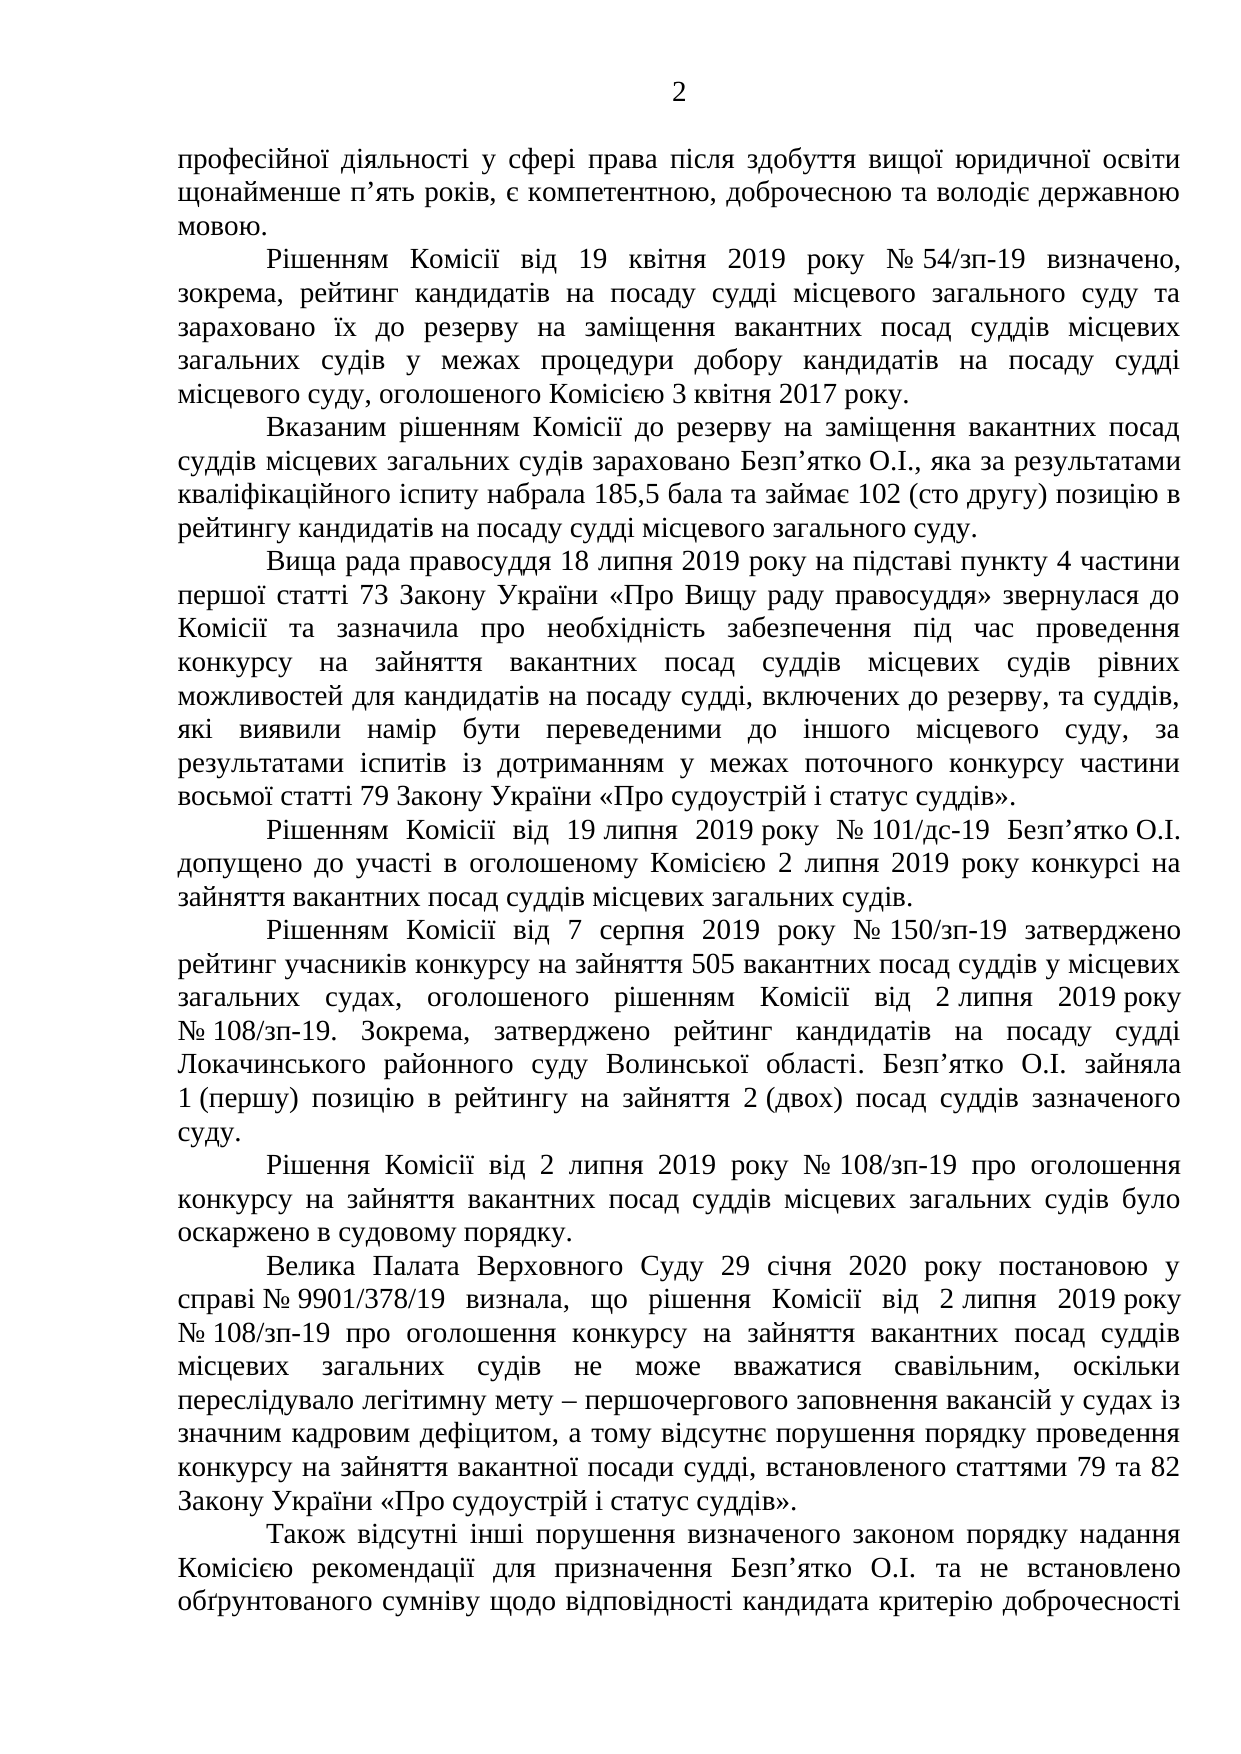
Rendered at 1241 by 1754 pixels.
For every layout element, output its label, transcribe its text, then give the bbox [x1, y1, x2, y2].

text Велика Палата Верховного Суду 29 січня 2020 року постановою у справі № 9901/378/19 визнала, що рішення Комісії від 2 липня 2019 року № 108/зп-19 про оголошення конкурсу на зайняття вакантних посад суддів місцевих загальних судів не може вважатися свавільним, оскільки переслідувало легітимну мету – першочергового заповнення вакансій у судах із значним кадровим дефіцитом, а тому відсутнє порушення порядку проведення конкурсу на зайняття вакантної посади судді, встановленого статтями 79 та 82 Закону України «Про судоустрій і статус суддів». [177, 1248, 1181, 1516]
text Вказаним рішенням Комісії до резерву на заміщення вакантних посад суддів місцевих загальних судів зараховано Безп’ятко О.І., яка за результатами кваліфікаційного іспиту набрала 185,5 бала та займає 102 (сто другу) позицію в рейтингу кандидатів на посаду судді місцевого загального суду. [177, 409, 1181, 543]
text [177, 1516, 1181, 1617]
text Рішенням Комісії від 7 серпня 2019 року № 150/зп-19 затверджено рейтинг учасників конкурсу на зайняття 505 вакантних посад суддів у місцевих загальних судах, оголошеного рішенням Комісії від 2 липня 2019 року № 108/зп-19. Зокрема, затверджено рейтинг кандидатів на посаду судді Локачинського районного суду Волинської області. Безп’ятко О.І. зайняла 1 (першу) позицію в рейтингу на зайняття 2 (двох) посад суддів зазначеного суду. [177, 912, 1181, 1147]
text Рішення Комісії від 2 липня 2019 року № 108/зп-19 про оголошення конкурсу на зайняття вакантних посад суддів місцевих загальних судів було оскаржено в судовому порядку. [177, 1147, 1181, 1248]
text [177, 141, 1181, 242]
text Вища рада правосуддя 18 липня 2019 року на підставі пункту 4 частини першої статті 73 Закону України «Про Вищу раду правосуддя» звернулася до Комісії та зазначила про необхідність забезпечення під час проведення конкурсу на зайняття вакантних посад суддів місцевих судів рівних можливостей для кандидатів на посаду судді, включених до резерву, та суддів, які виявили намір бути переведеними до іншого місцевого суду, за результатами іспитів із дотриманням у межах поточного конкурсу частини восьмої статті 79 Закону України «Про судоустрій і статус суддів». [177, 543, 1181, 812]
text Рішенням Комісії від 19 липня 2019 року № 101/дс-19 Безп’ятко О.І. допущено до участі в оголошеному Комісією 2 липня 2019 року конкурсі на зайняття вакантних посад суддів місцевих загальних судів. [177, 812, 1181, 912]
text Рішенням Комісії від 19 квітня 2019 року № 54/зп-19 визначено, зокрема, рейтинг кандидатів на посаду судді місцевого загального суду та зараховано їх до резерву на заміщення вакантних посад суддів місцевих загальних судів у межах процедури добору кандидатів на посаду судді місцевого суду, оголошеного Комісією 3 квітня 2017 року. [177, 242, 1181, 409]
